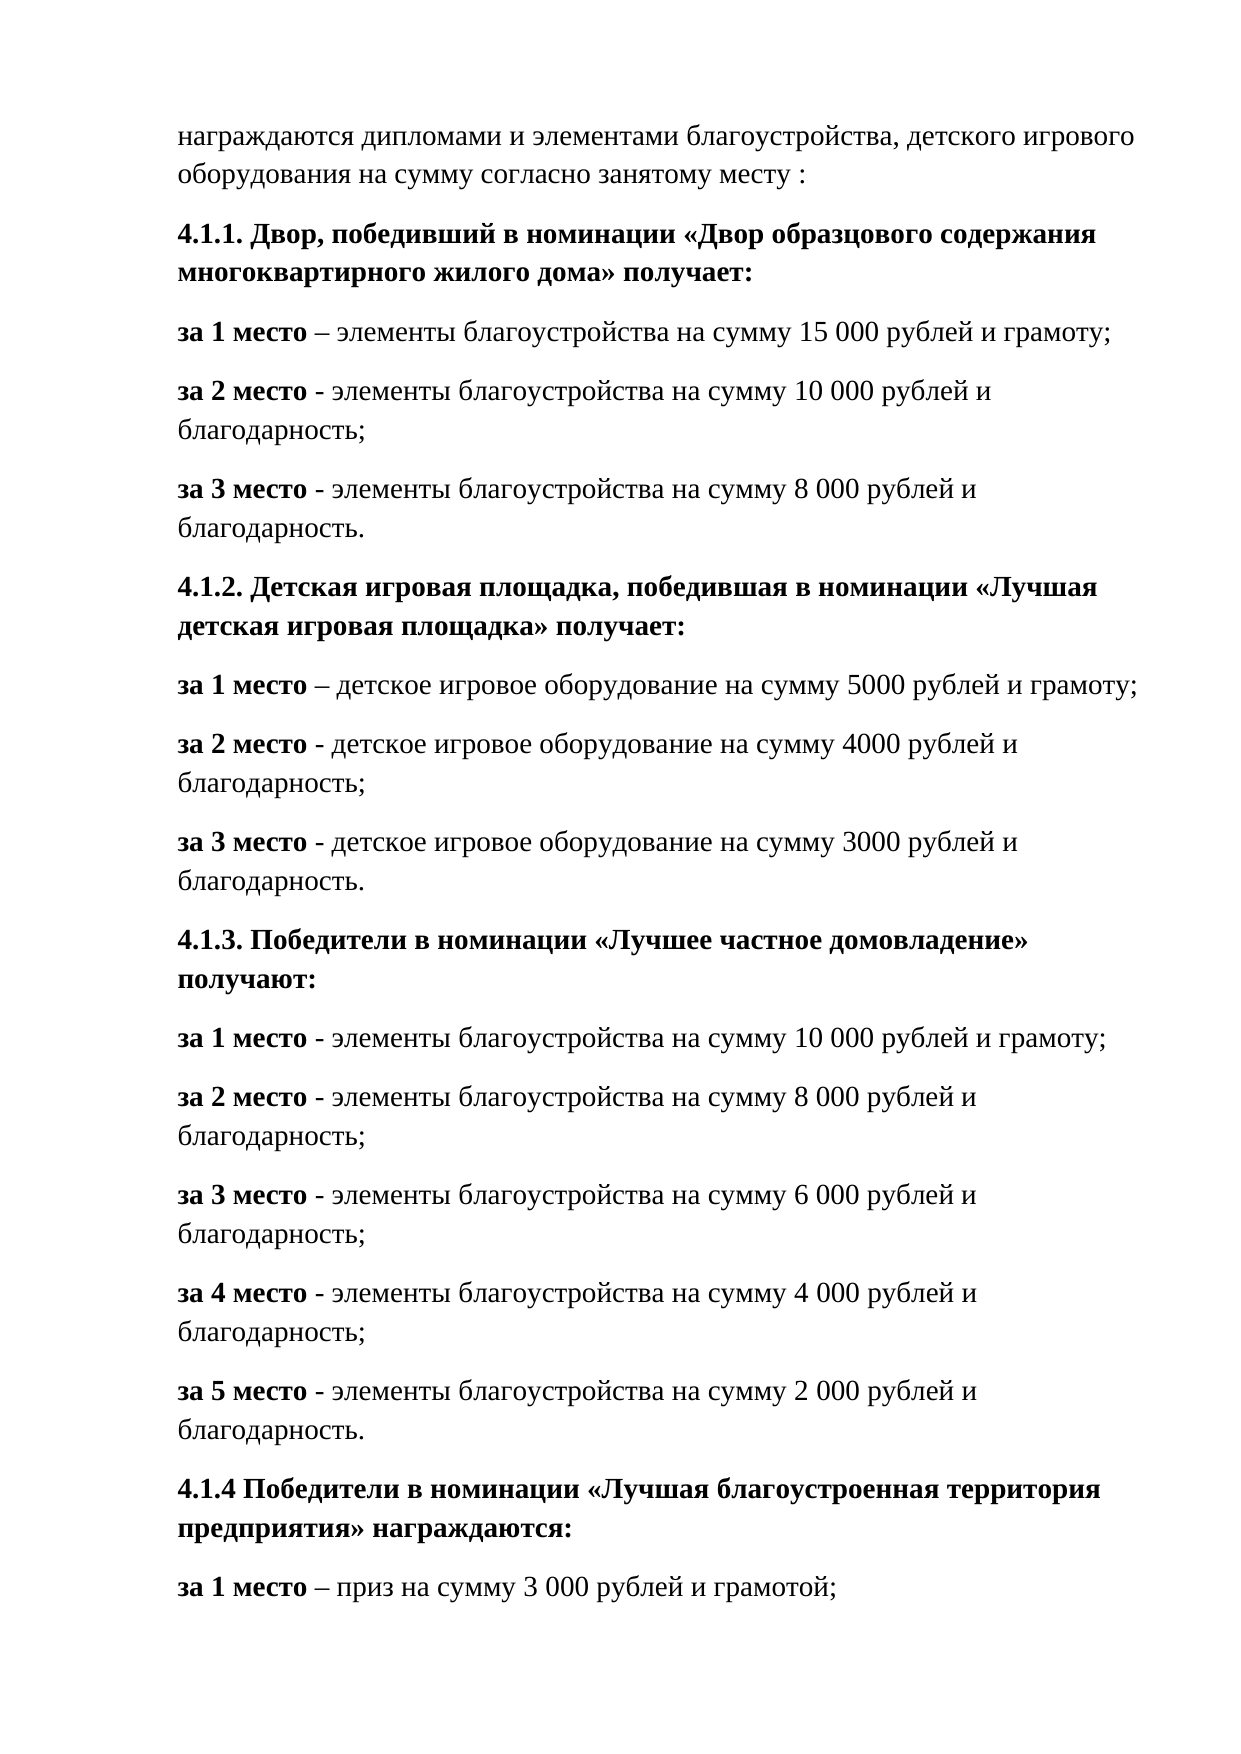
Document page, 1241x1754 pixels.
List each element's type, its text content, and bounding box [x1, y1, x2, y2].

text 4.1.3. Победители в номинации «Лучшее частное домовладение» получают: [177, 922, 1152, 994]
text за 1 место – элементы благоустройства на сумму 15 000 рублей и грамоту; [177, 314, 1152, 347]
text за 3 место - детское игровое оборудование на сумму 3000 рублей и благодарность. [177, 824, 1152, 896]
text за 2 место - элементы благоустройства на сумму 10 000 рублей и благодарность; [177, 373, 1152, 445]
text 4.1.4 Победители в номинации «Лучшая благоустроенная территория предприятия» награждаются: [177, 1471, 1152, 1543]
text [177, 118, 1152, 190]
text 4.1.1. Двор, победивший в номинации «Двор образцового содержания многоквартирного жилого дома» получает: [177, 216, 1152, 288]
text 4.1.2. Детская игровая площадка, победившая в номинации «Лучшая детская игровая площадка» получает: [177, 569, 1152, 641]
text за 3 место - элементы благоустройства на сумму 6 000 рублей и благодарность; [177, 1177, 1152, 1249]
text за 2 место - элементы благоустройства на сумму 8 000 рублей и благодарность; [177, 1079, 1152, 1152]
text за 5 место - элементы благоустройства на сумму 2 000 рублей и благодарность. [177, 1373, 1152, 1445]
text за 1 место – приз на сумму 3 000 рублей и грамотой; [177, 1569, 1152, 1603]
text за 2 место - детское игровое оборудование на сумму 4000 рублей и благодарность; [177, 726, 1152, 798]
text за 1 место – детское игровое оборудование на сумму 5000 рублей и грамоту; [177, 667, 1152, 701]
text за 3 место - элементы благоустройства на сумму 8 000 рублей и благодарность. [177, 471, 1152, 543]
text за 1 место - элементы благоустройства на сумму 10 000 рублей и грамоту; [177, 1020, 1152, 1054]
text за 4 место - элементы благоустройства на сумму 4 000 рублей и благодарность; [177, 1275, 1152, 1347]
